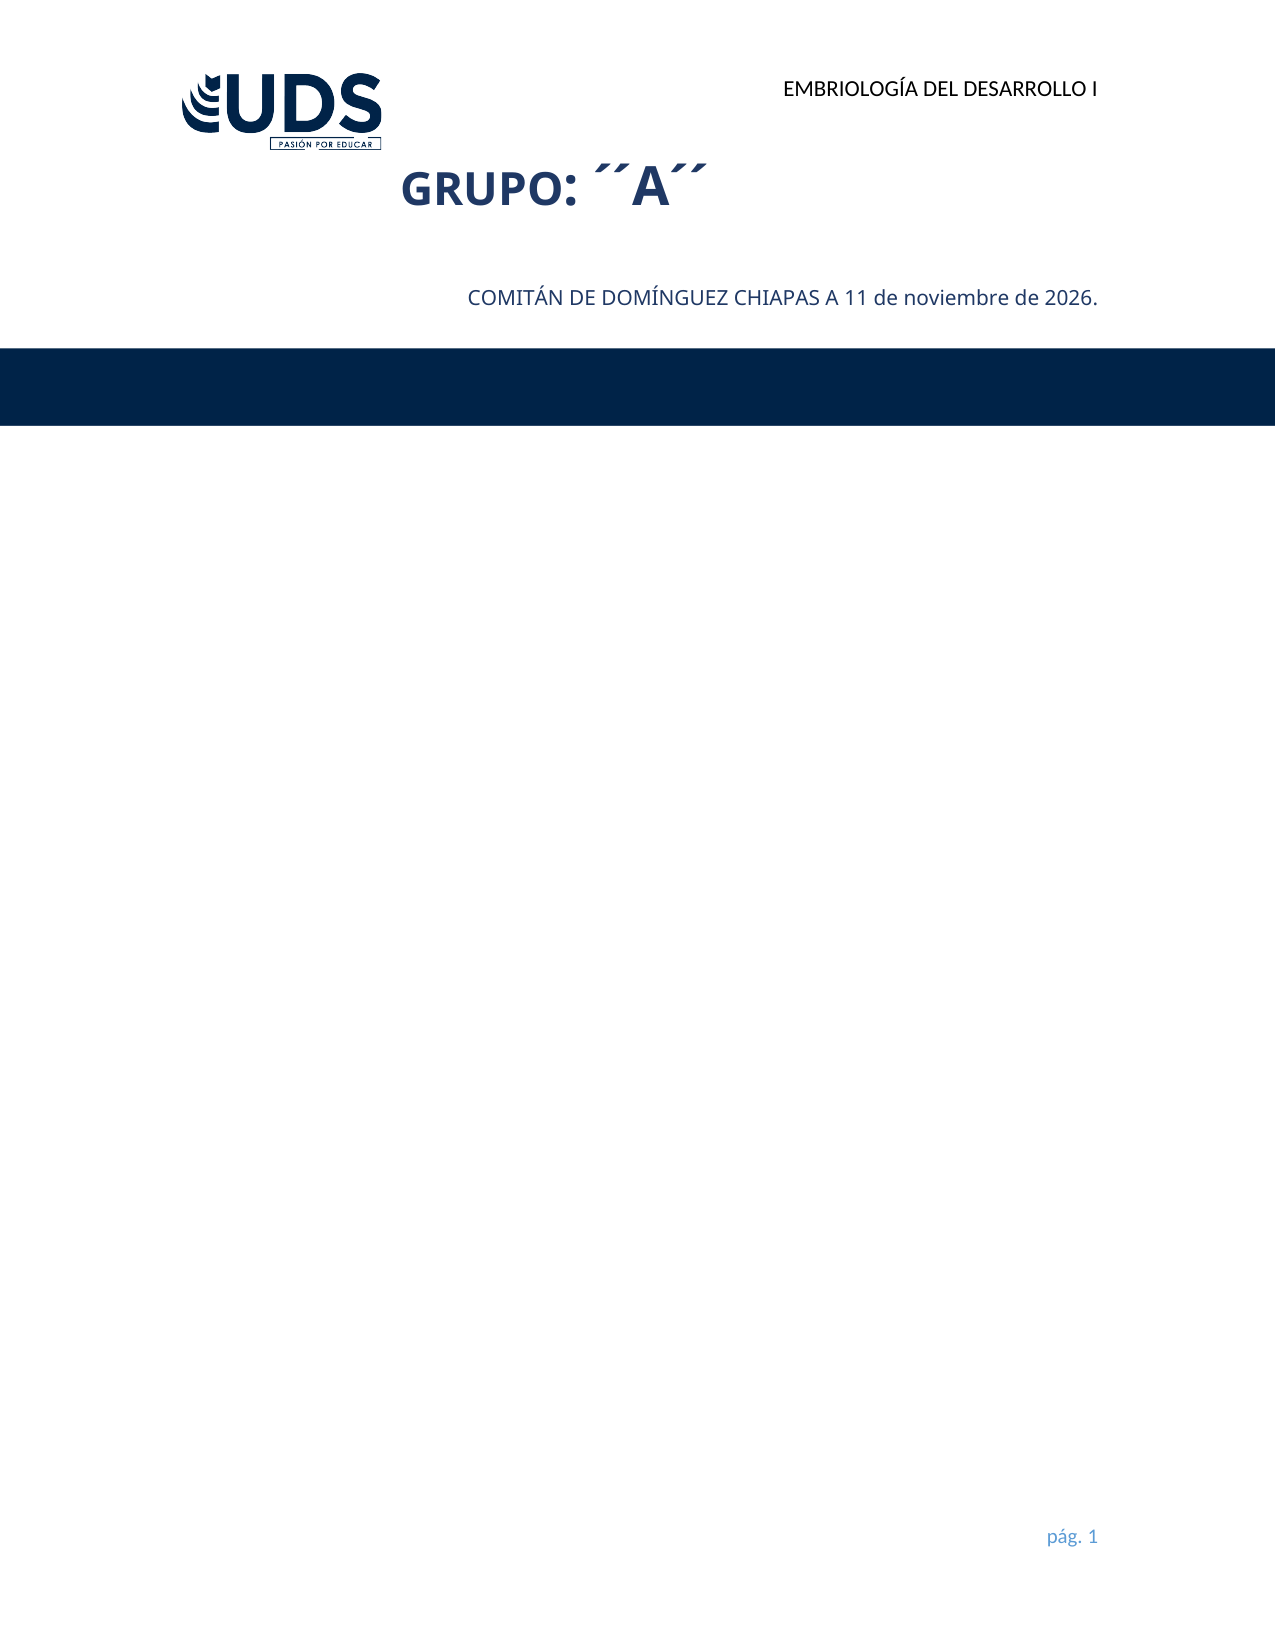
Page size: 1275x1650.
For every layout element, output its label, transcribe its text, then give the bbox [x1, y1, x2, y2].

picture [177, 73, 382, 148]
text COMITÁN DE DOMÍNGUEZ CHIAPAS A 11 de septiembre de 2021. [177, 283, 1098, 312]
picture [0, 348, 1275, 426]
text GRUPO: ´´A´´ [177, 148, 1098, 221]
